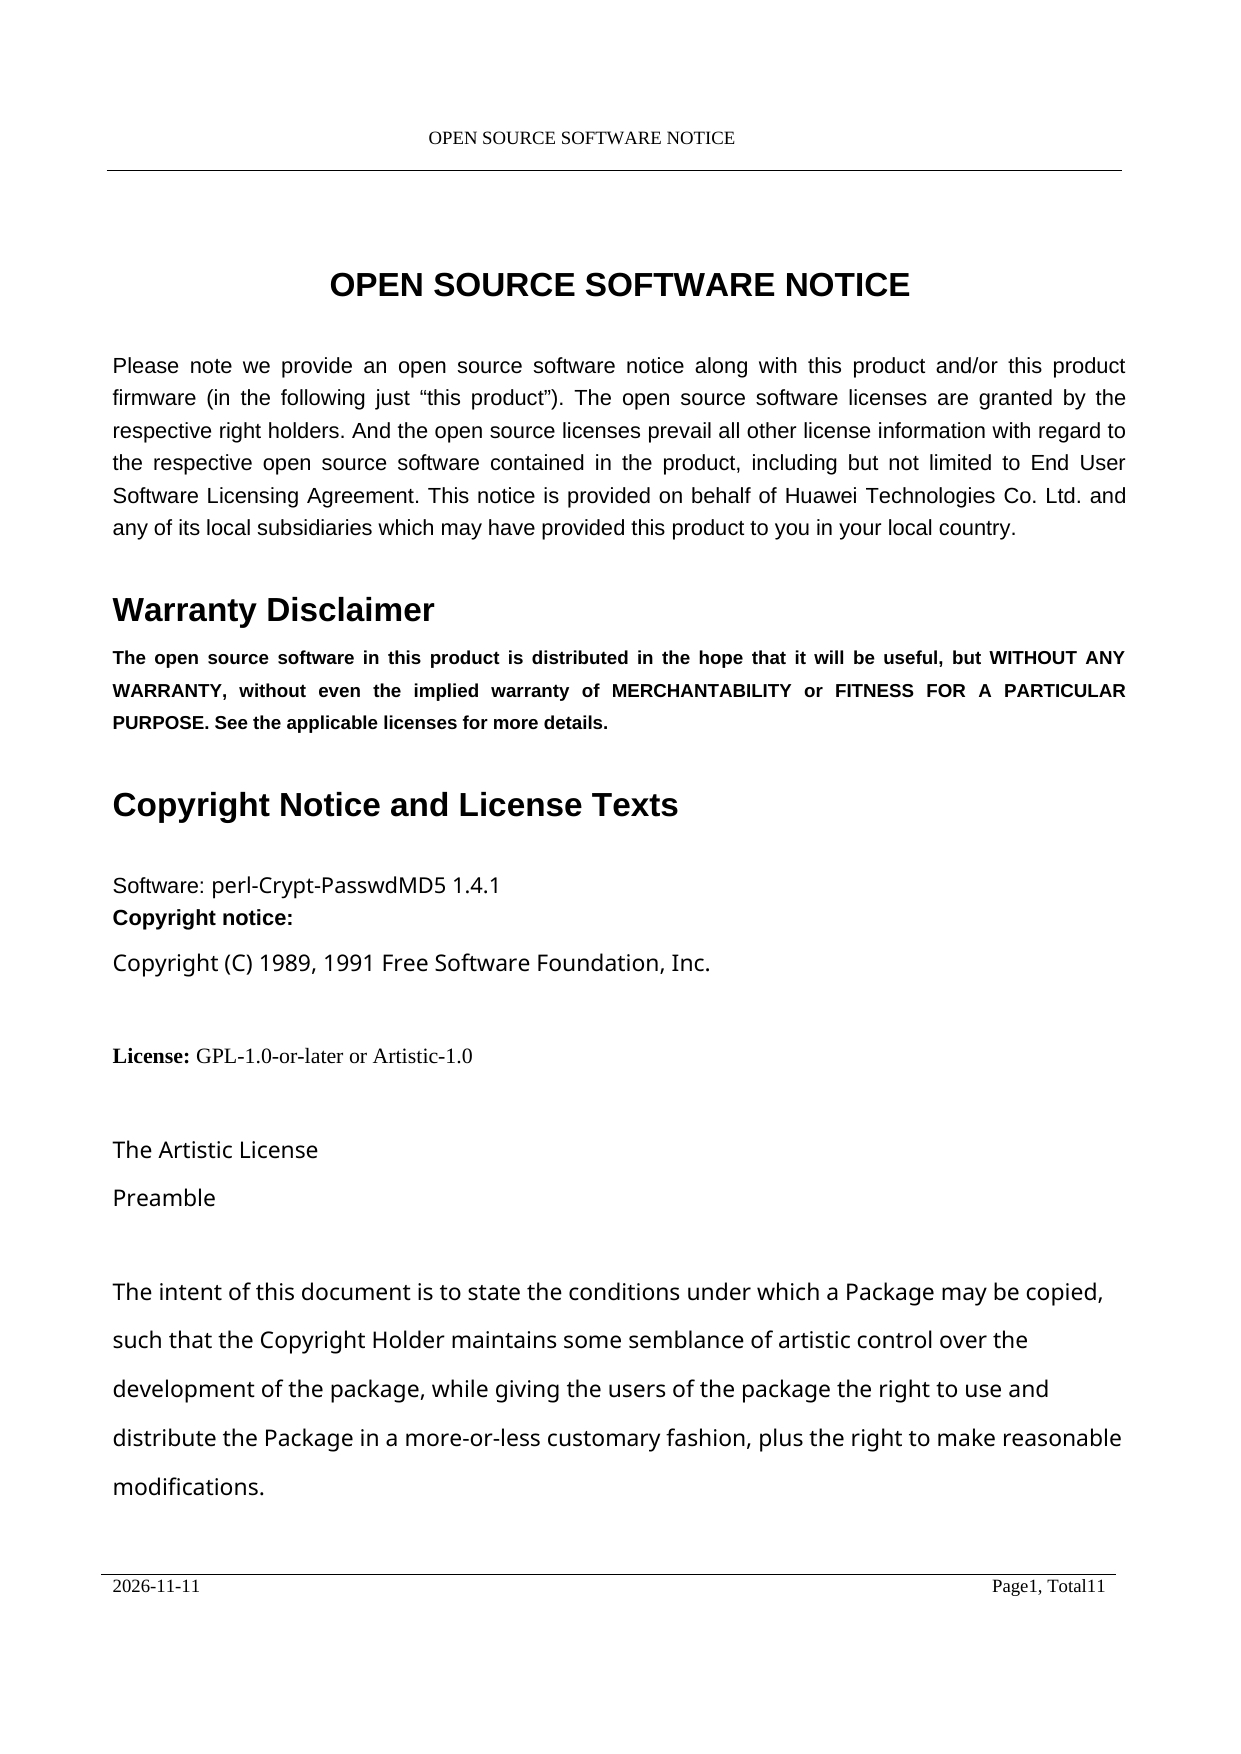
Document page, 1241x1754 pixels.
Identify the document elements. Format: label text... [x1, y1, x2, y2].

text License: GPL-1.0-or-later or Artistic-1.0 [112, 1040, 1128, 1072]
text Copyright Notice and License Texts [112, 771, 1128, 836]
text The Artistic License [112, 1085, 1128, 1166]
text The open source software in this product is distributed in the hope that it will be useful, but WITHOUT ANY WARRANTY, without even the implied warranty of MERCHANTABILITY or FITNESS FOR A PARTICULAR PURPOSE. See the applicable licenses for more details. [112, 641, 1128, 739]
text Please note we provide an open source software notice along with this product and/or this product firmware (in the following just “this product”). The open source software licenses are granted by the respective right holders. And the open source licenses prevail all other license information with regard to the respective open source software contained in the product, including but not limited to End User Software Licensing Agreement. This notice is provided on behalf of Huawei Technologies Co. Ltd. and any of its local subsidiaries which may have provided this product to you in your local country. [112, 349, 1128, 544]
text Preamble [112, 1182, 1128, 1214]
text Warranty Disclaimer [112, 576, 1128, 641]
text OPEN SOURCE SOFTWARE NOTICE [112, 251, 1128, 316]
text The intent of this document is to state the conditions under which a Package may be copied, such that the Copyright Holder maintains some semblance of artistic control over the development of the package, while giving the users of the package the right to use and distribute the Package in a more-or-less customary fashion, plus the right to make reasonable modifications. [112, 1275, 1128, 1502]
text Copyright (C) 1989, 1991 Free Software Foundation, Inc. [112, 947, 1128, 979]
text Copyright notice: [112, 901, 1128, 934]
text Software: perl-Crypt-PasswdMD5 1.4.1 [112, 869, 1128, 901]
